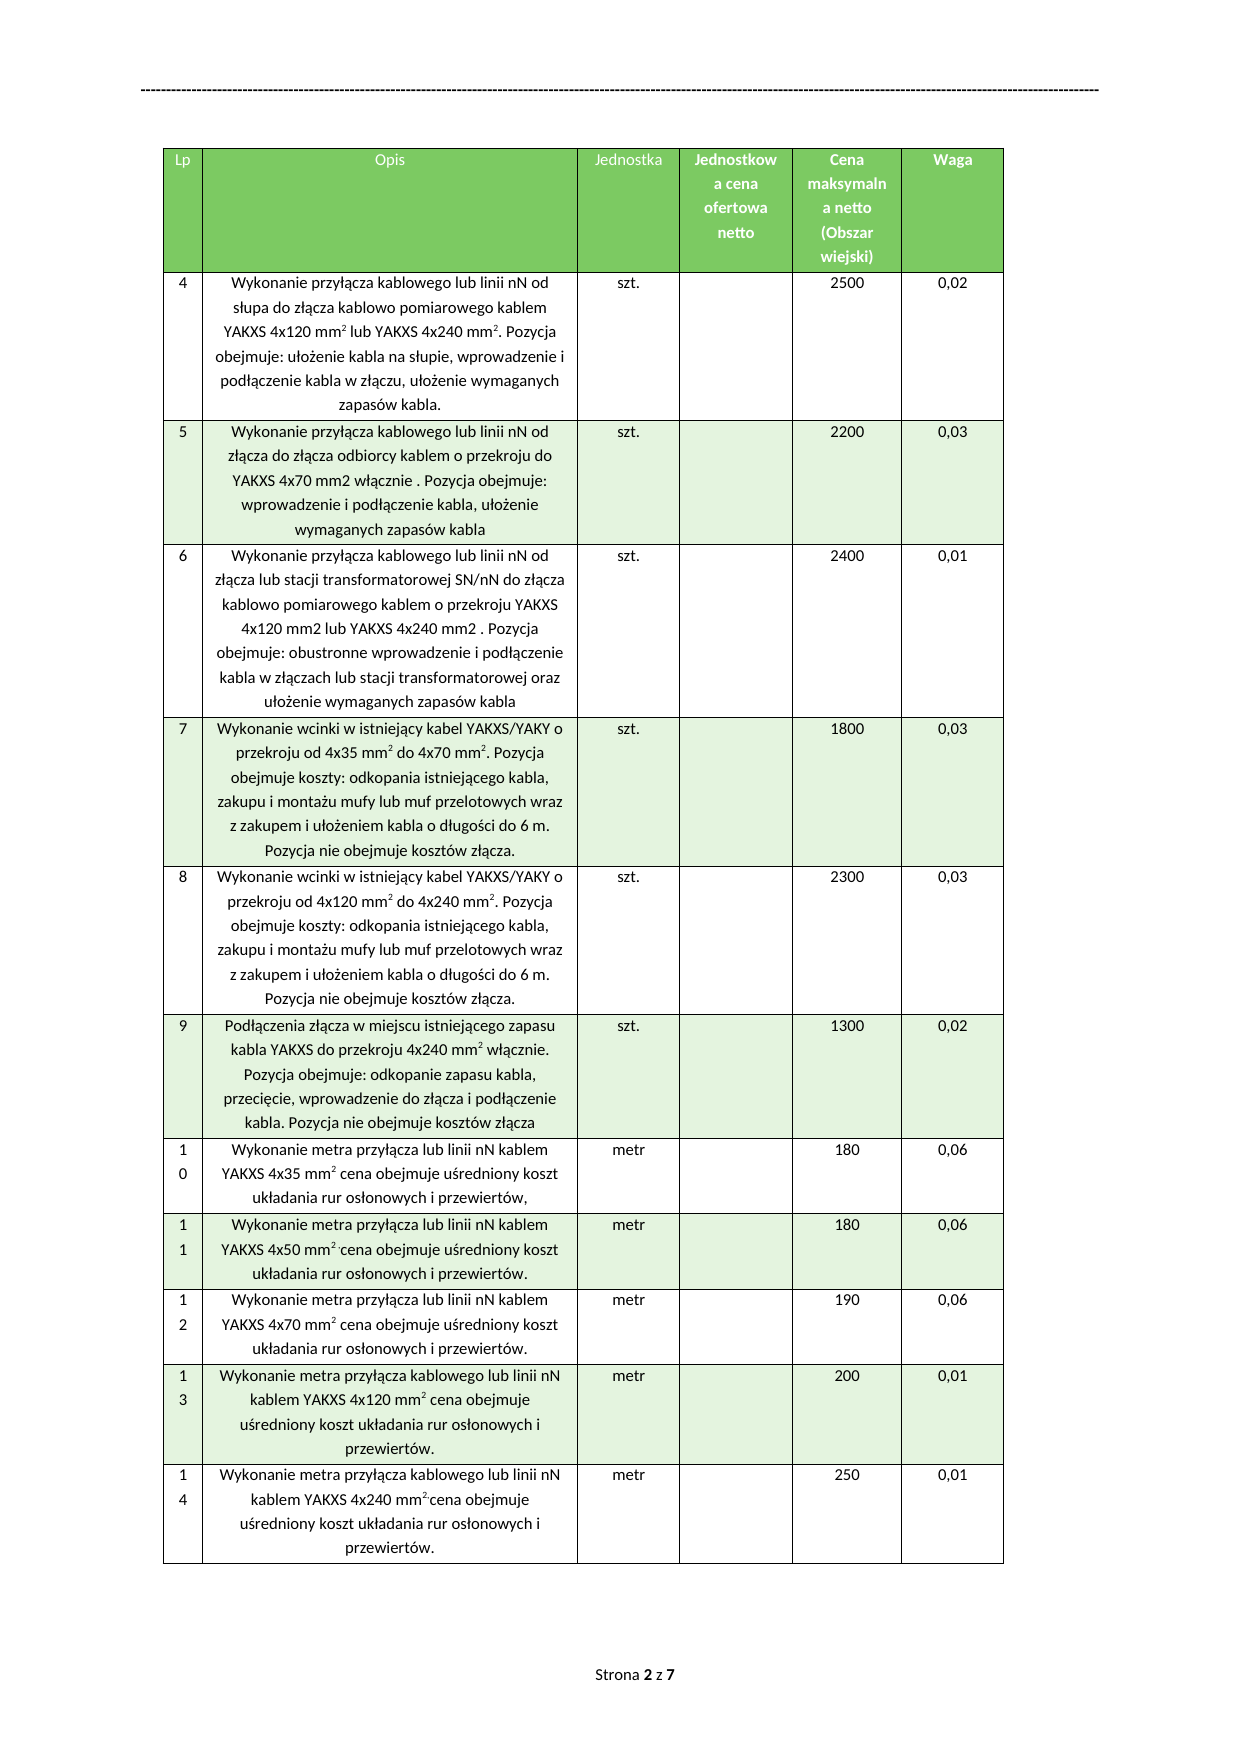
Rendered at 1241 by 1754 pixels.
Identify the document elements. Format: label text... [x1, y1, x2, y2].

table_cell 2500 [793, 273, 901, 420]
table_header Lp [164, 149, 202, 272]
table_cell 0,06 [902, 1214, 1003, 1289]
table_cell 0,03 [902, 421, 1003, 544]
table_cell 180 [793, 1139, 901, 1213]
table_cell Podłączenia złącza w miejscu istniejącego zapasu kabla YAKXS do przekroju 4x240 mm2 włącznie. Pozycja obejmuje: odkopanie zapasu kabla, przecięcie, wprowadzenie do złącza i podłączenie kabla. Pozycja nie obejmuje kosztów złącza [203, 1015, 577, 1138]
table_cell 5 [164, 421, 202, 544]
table_cell szt. [578, 1015, 679, 1138]
table_cell metr [578, 1139, 679, 1213]
table_cell 0,02 [902, 273, 1003, 420]
table_cell 250 [793, 1465, 901, 1563]
table_cell Wykonanie metra przyłącza kablowego lub linii nN kablem YAKXS 4x240 mm2,cena obejmuje uśredniony koszt układania rur osłonowych i przewiertów. [203, 1465, 577, 1563]
table_cell 7 [164, 718, 202, 866]
table_cell Wykonanie przyłącza kablowego lub linii nN od złącza do złącza odbiorcy kablem o przekroju do YAKXS 4x70 mm2 włącznie . Pozycja obejmuje: wprowadzenie i podłączenie kabla, ułożenie wymaganych zapasów kabla [203, 421, 577, 544]
table_cell 0,06 [902, 1139, 1003, 1213]
table_header Jednostka [578, 149, 679, 272]
table_cell Wykonanie metra przyłącza kablowego lub linii nN kablem YAKXS 4x120 mm2 cena obejmuje uśredniony koszt układania rur osłonowych i przewiertów. [203, 1365, 577, 1464]
table_cell 190 [793, 1290, 901, 1364]
table_cell 1800 [793, 718, 901, 866]
table_cell 0,01 [902, 1365, 1003, 1464]
table_header Opis [203, 149, 577, 272]
table_cell [680, 1015, 792, 1138]
table_cell [680, 1465, 792, 1563]
table_cell metr [578, 1290, 679, 1364]
table_cell szt. [578, 718, 679, 866]
table_cell 2300 [793, 867, 901, 1014]
table_cell 4 [164, 273, 202, 420]
table_header Jednostkowa cena ofertowa netto [680, 149, 792, 272]
table_cell Wykonanie wcinki w istniejący kabel YAKXS/YAKY o przekroju od 4x120 mm2 do 4x240 mm2. Pozycja obejmuje koszty: odkopania istniejącego kabla, zakupu i montażu mufy lub muf przelotowych wraz z zakupem i ułożeniem kabla o długości do 6 m. Pozycja nie obejmuje kosztów złącza. [203, 867, 577, 1014]
table_cell 8 [164, 867, 202, 1014]
table_cell metr [578, 1365, 679, 1464]
table_header Cena maksymalna netto (Obszar wiejski) [793, 149, 901, 272]
table_cell [680, 718, 792, 866]
table_cell 2200 [793, 421, 901, 544]
table_cell szt. [578, 867, 679, 1014]
table_cell 1300 [793, 1015, 901, 1138]
table_cell Wykonanie metra przyłącza lub linii nN kablem YAKXS 4x70 mm2 cena obejmuje uśredniony koszt układania rur osłonowych i przewiertów. [203, 1290, 577, 1364]
table_cell 0,06 [902, 1290, 1003, 1364]
table_cell 0,03 [902, 867, 1003, 1014]
table_cell 0,01 [902, 1465, 1003, 1563]
table_cell 11 [164, 1214, 202, 1289]
table_cell [680, 1214, 792, 1289]
table_cell 13 [164, 1365, 202, 1464]
table_cell 6 [164, 545, 202, 717]
table_cell 0,03 [902, 718, 1003, 866]
table_cell 180 [793, 1214, 901, 1289]
table_cell szt. [578, 545, 679, 717]
table_cell 9 [164, 1015, 202, 1138]
table_cell 10 [164, 1139, 202, 1213]
table_cell 0,02 [902, 1015, 1003, 1138]
table_cell [680, 273, 792, 420]
table_cell [680, 1365, 792, 1464]
table_cell szt. [578, 421, 679, 544]
table_cell 2400 [793, 545, 901, 717]
table_cell Wykonanie przyłącza kablowego lub linii nN od słupa do złącza kablowo pomiarowego kablem YAKXS 4x120 mm2 lub YAKXS 4x240 mm2. Pozycja obejmuje: ułożenie kabla na słupie, wprowadzenie i podłączenie kabla w złączu, ułożenie wymaganych zapasów kabla. [203, 273, 577, 420]
table_cell metr [578, 1214, 679, 1289]
table_cell Wykonanie metra przyłącza lub linii nN kablem YAKXS 4x35 mm2 cena obejmuje uśredniony koszt układania rur osłonowych i przewiertów, [203, 1139, 577, 1213]
table_cell szt. [578, 273, 679, 420]
table_cell 14 [164, 1465, 202, 1563]
table_cell [680, 545, 792, 717]
table_cell 0,01 [902, 545, 1003, 717]
table_cell [680, 867, 792, 1014]
table_cell metr [578, 1465, 679, 1563]
table_cell [680, 1290, 792, 1364]
table_cell Wykonanie metra przyłącza lub linii nN kablem YAKXS 4x50 mm2 ,cena obejmuje uśredniony koszt układania rur osłonowych i przewiertów. [203, 1214, 577, 1289]
table_cell 200 [793, 1365, 901, 1464]
table_cell [680, 1139, 792, 1213]
table_cell 12 [164, 1290, 202, 1364]
table_cell [680, 421, 792, 544]
table_header Waga [902, 149, 1003, 272]
table_cell Wykonanie przyłącza kablowego lub linii nN od złącza lub stacji transformatorowej SN/nN do złącza kablowo pomiarowego kablem o przekroju YAKXS 4x120 mm2 lub YAKXS 4x240 mm2 . Pozycja obejmuje: obustronne wprowadzenie i podłączenie kabla w złączach lub stacji transformatorowej oraz ułożenie wymaganych zapasów kabla [203, 545, 577, 717]
table_cell Wykonanie wcinki w istniejący kabel YAKXS/YAKY o przekroju od 4x35 mm2 do 4x70 mm2. Pozycja obejmuje koszty: odkopania istniejącego kabla, zakupu i montażu mufy lub muf przelotowych wraz z zakupem i ułożeniem kabla o długości do 6 m. Pozycja nie obejmuje kosztów złącza. [203, 718, 577, 866]
